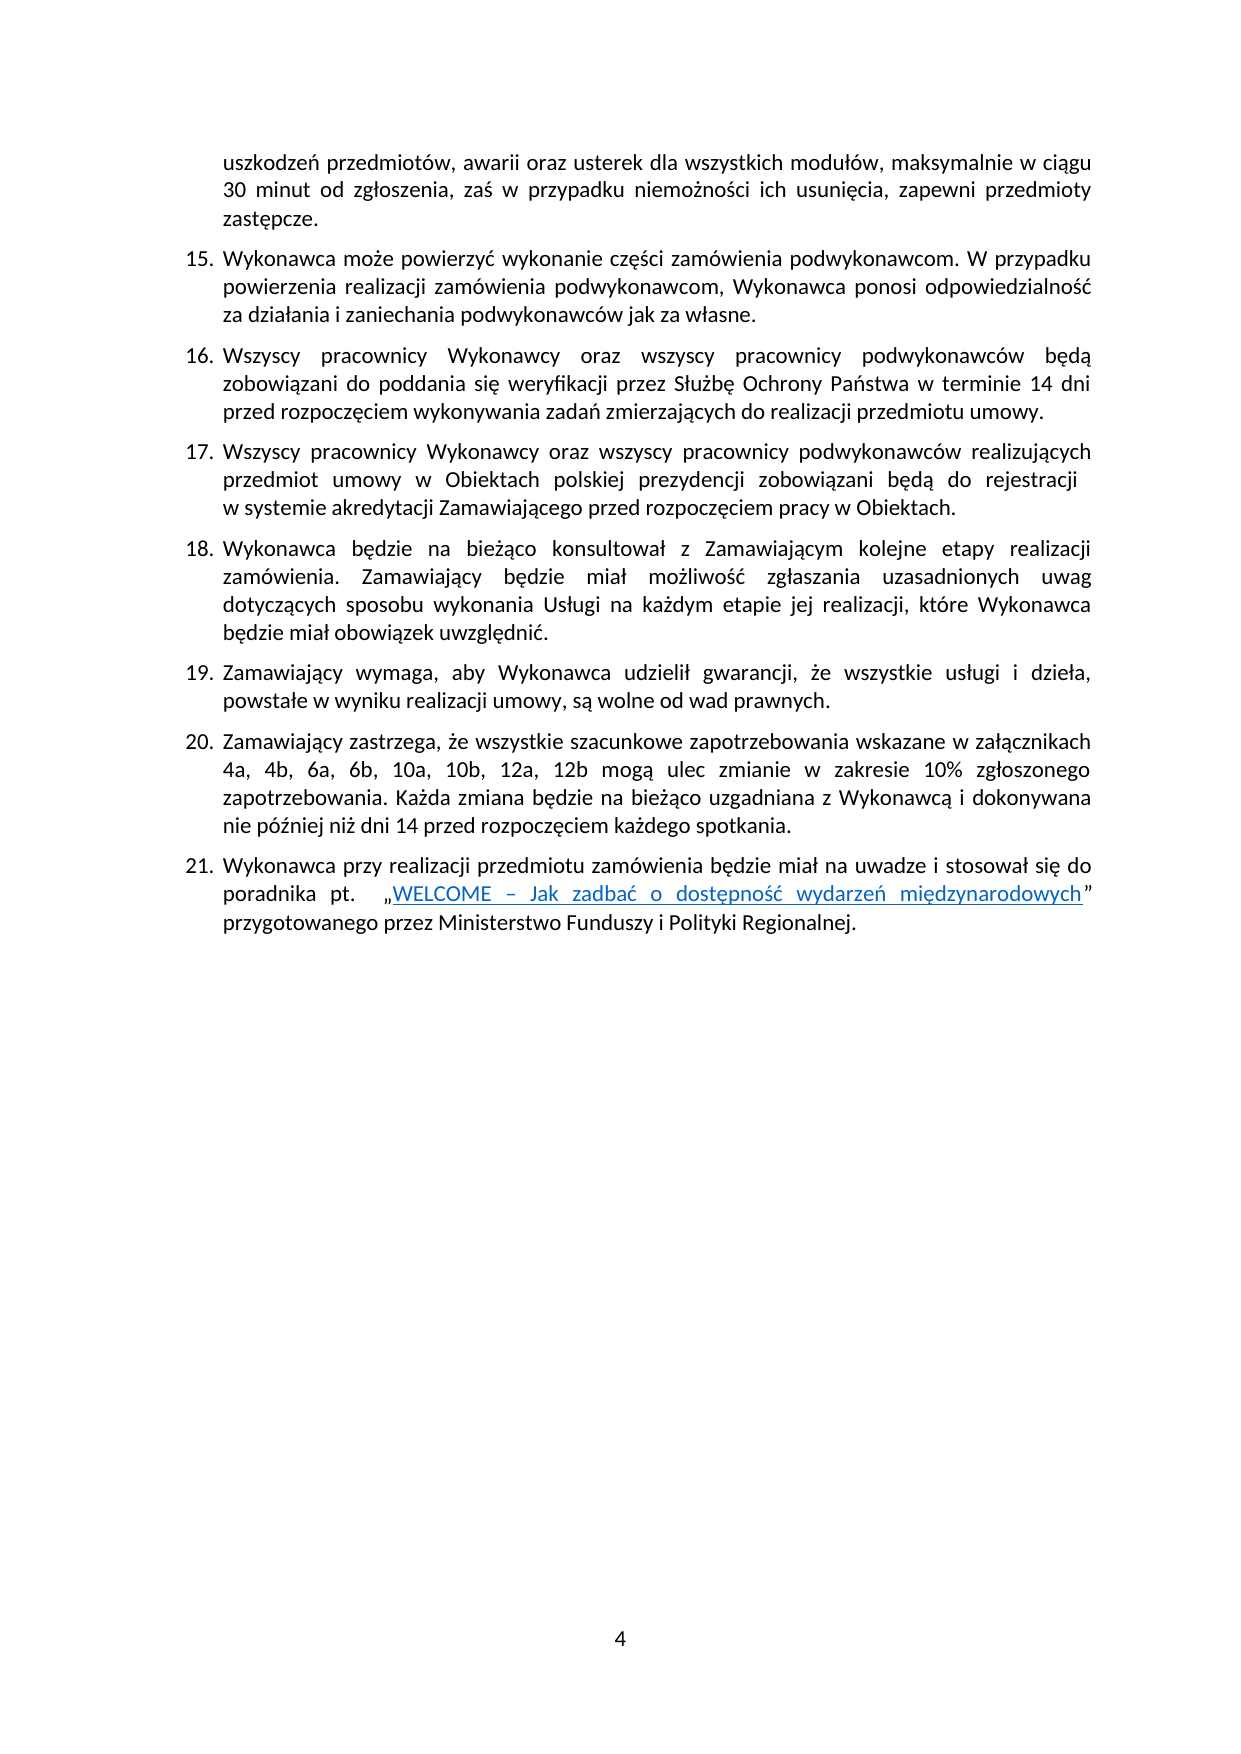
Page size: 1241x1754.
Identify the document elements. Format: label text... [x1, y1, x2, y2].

list Wszyscy pracownicy Wykonawcy oraz wszyscy pracownicy podwykonawców realizujących przedmiot umowy w Obiektach polskiej prezydencji zobowiązani będą do rejestracji w systemie akredytacji Zamawiającego przed rozpoczęciem pracy w Obiektach. [185, 437, 1093, 521]
list Wszyscy pracownicy Wykonawcy oraz wszyscy pracownicy podwykonawców będą zobowiązani do poddania się weryfikacji przez Służbę Ochrony Państwa w terminie 14 dni przed rozpoczęciem wykonywania zadań zmierzających do realizacji przedmiotu umowy. [185, 341, 1093, 425]
list Zamawiający wymaga, aby Wykonawca udzielił gwarancji, że wszystkie usługi i dzieła, powstałe w wyniku realizacji umowy, są wolne od wad prawnych. [185, 658, 1093, 714]
list Wykonawca może powierzyć wykonanie części zamówienia podwykonawcom. W przypadku powierzenia realizacji zamówienia podwykonawcom, Wykonawca ponosi odpowiedzialność za działania i zaniechania podwykonawców jak za własne. [185, 244, 1093, 328]
list Wykonawca będzie na bieżąco konsultował z Zamawiającym kolejne etapy realizacji zamówienia. Zamawiający będzie miał możliwość zgłaszania uzasadnionych uwag dotyczących sposobu wykonania Usługi na każdym etapie jej realizacji, które Wykonawca będzie miał obowiązek uwzględnić. [185, 534, 1093, 646]
list Wykonawca przy realizacji przedmiotu zamówienia będzie miał na uwadze i stosował się do poradnika pt. „WELCOME – Jak zadbać o dostępność wydarzeń międzynarodowych” przygotowanego przez Ministerstwo Funduszy i Polityki Regionalnej. [185, 852, 1093, 936]
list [185, 148, 1093, 232]
list Zamawiający zastrzega, że wszystkie szacunkowe zapotrzebowania wskazane w załącznikach 4a, 4b, 6a, 6b, 10a, 10b, 12a, 12b mogą ulec zmianie w zakresie 10% zgłoszonego zapotrzebowania. Każda zmiana będzie na bieżąco uzgadniana z Wykonawcą i dokonywana nie później niż dni 14 przed rozpoczęciem każdego spotkania. [185, 727, 1093, 839]
